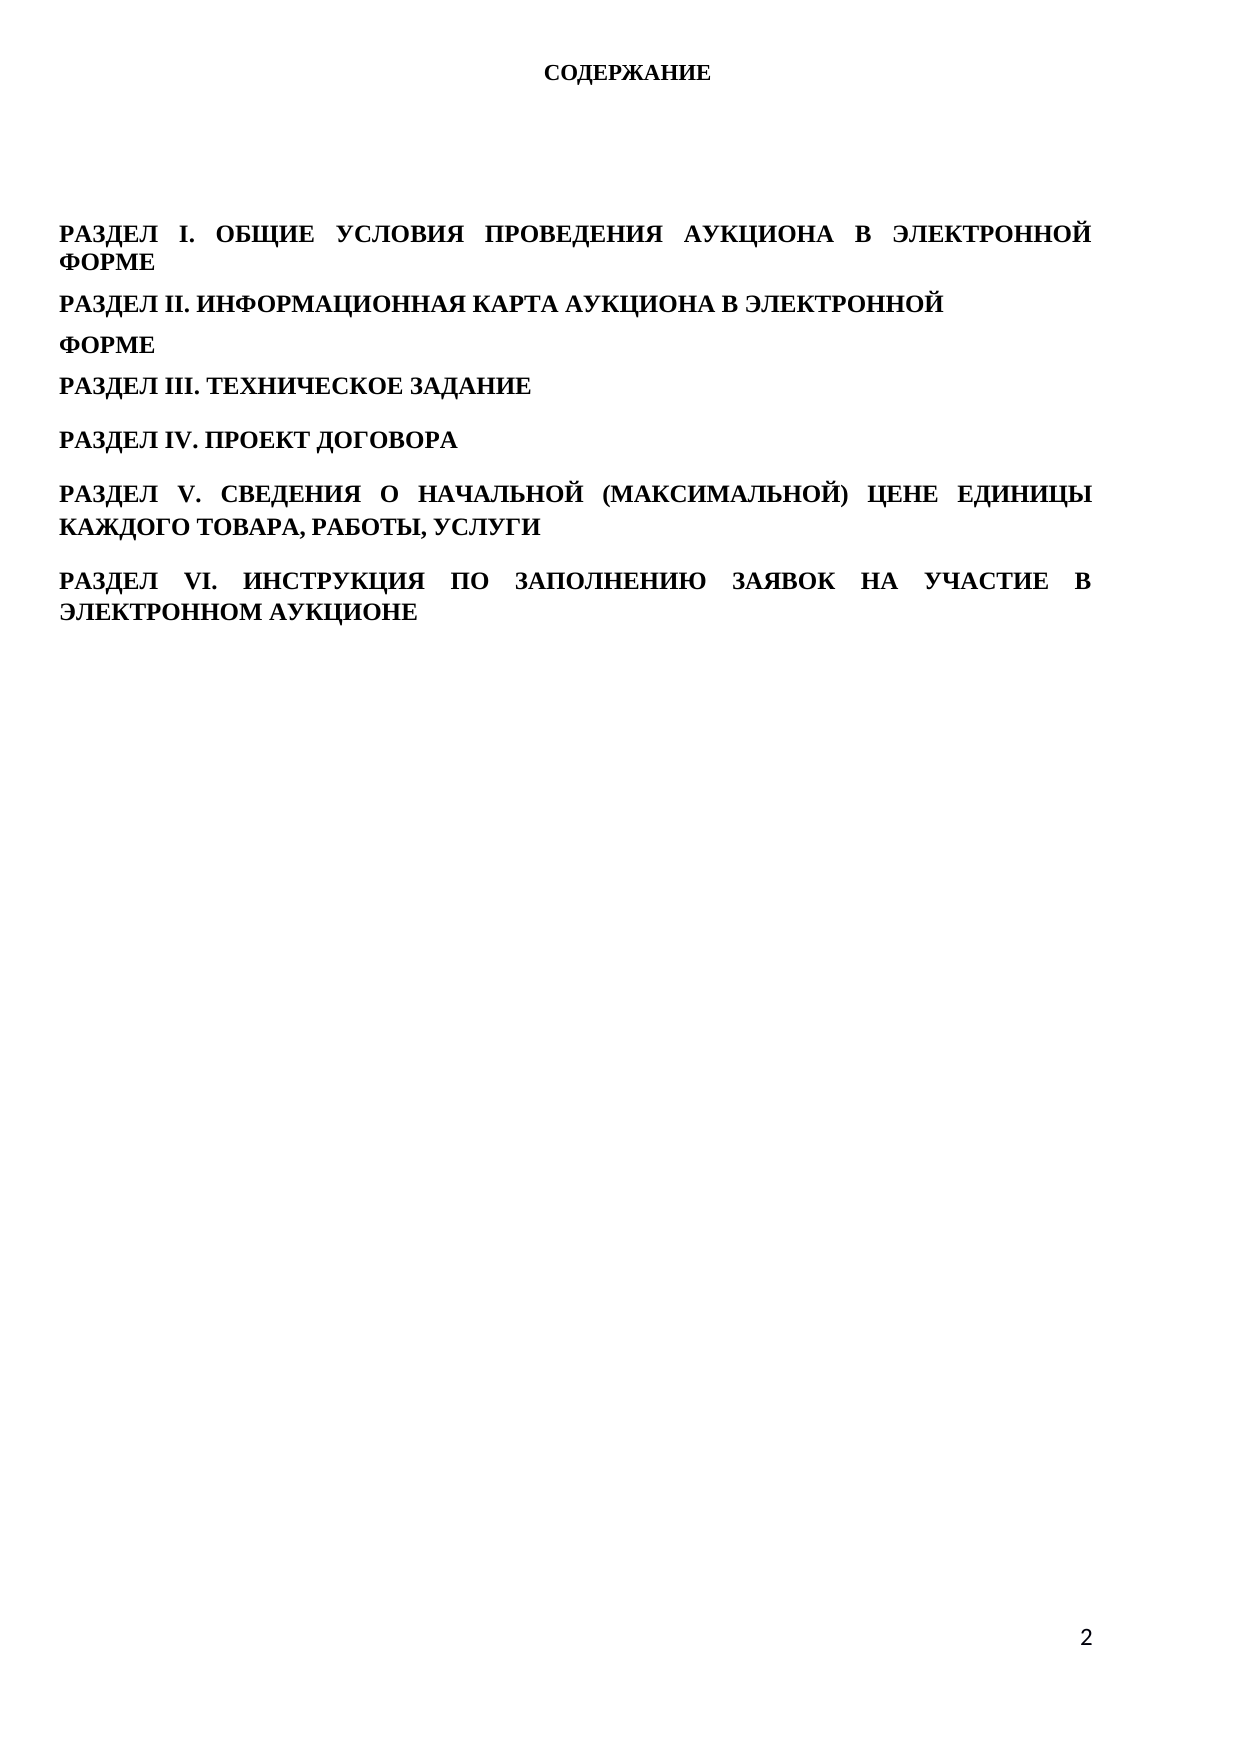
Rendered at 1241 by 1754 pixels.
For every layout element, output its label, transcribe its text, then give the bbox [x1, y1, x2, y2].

text СОДЕРЖАНИЕ [59, 59, 1092, 86]
